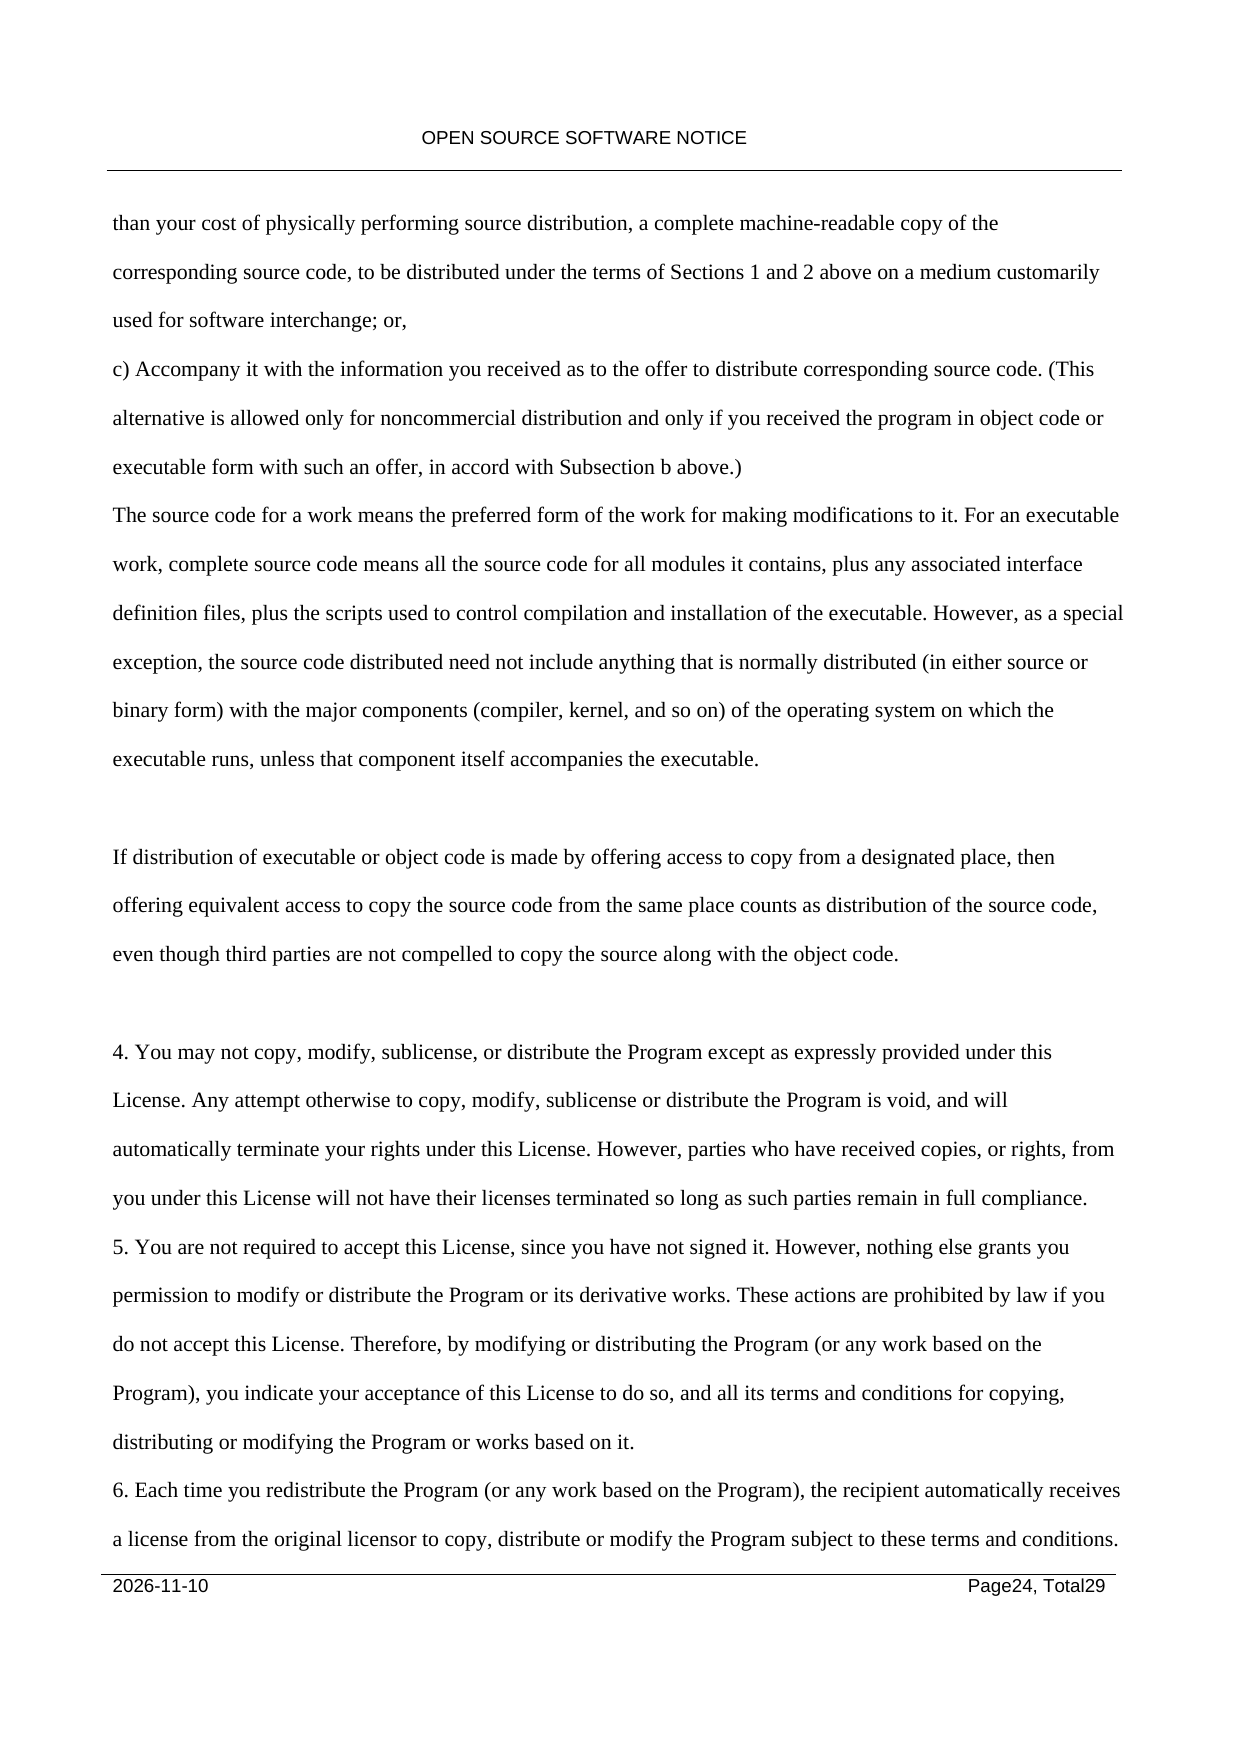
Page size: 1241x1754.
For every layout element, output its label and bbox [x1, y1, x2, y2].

text [112, 206, 1128, 1555]
